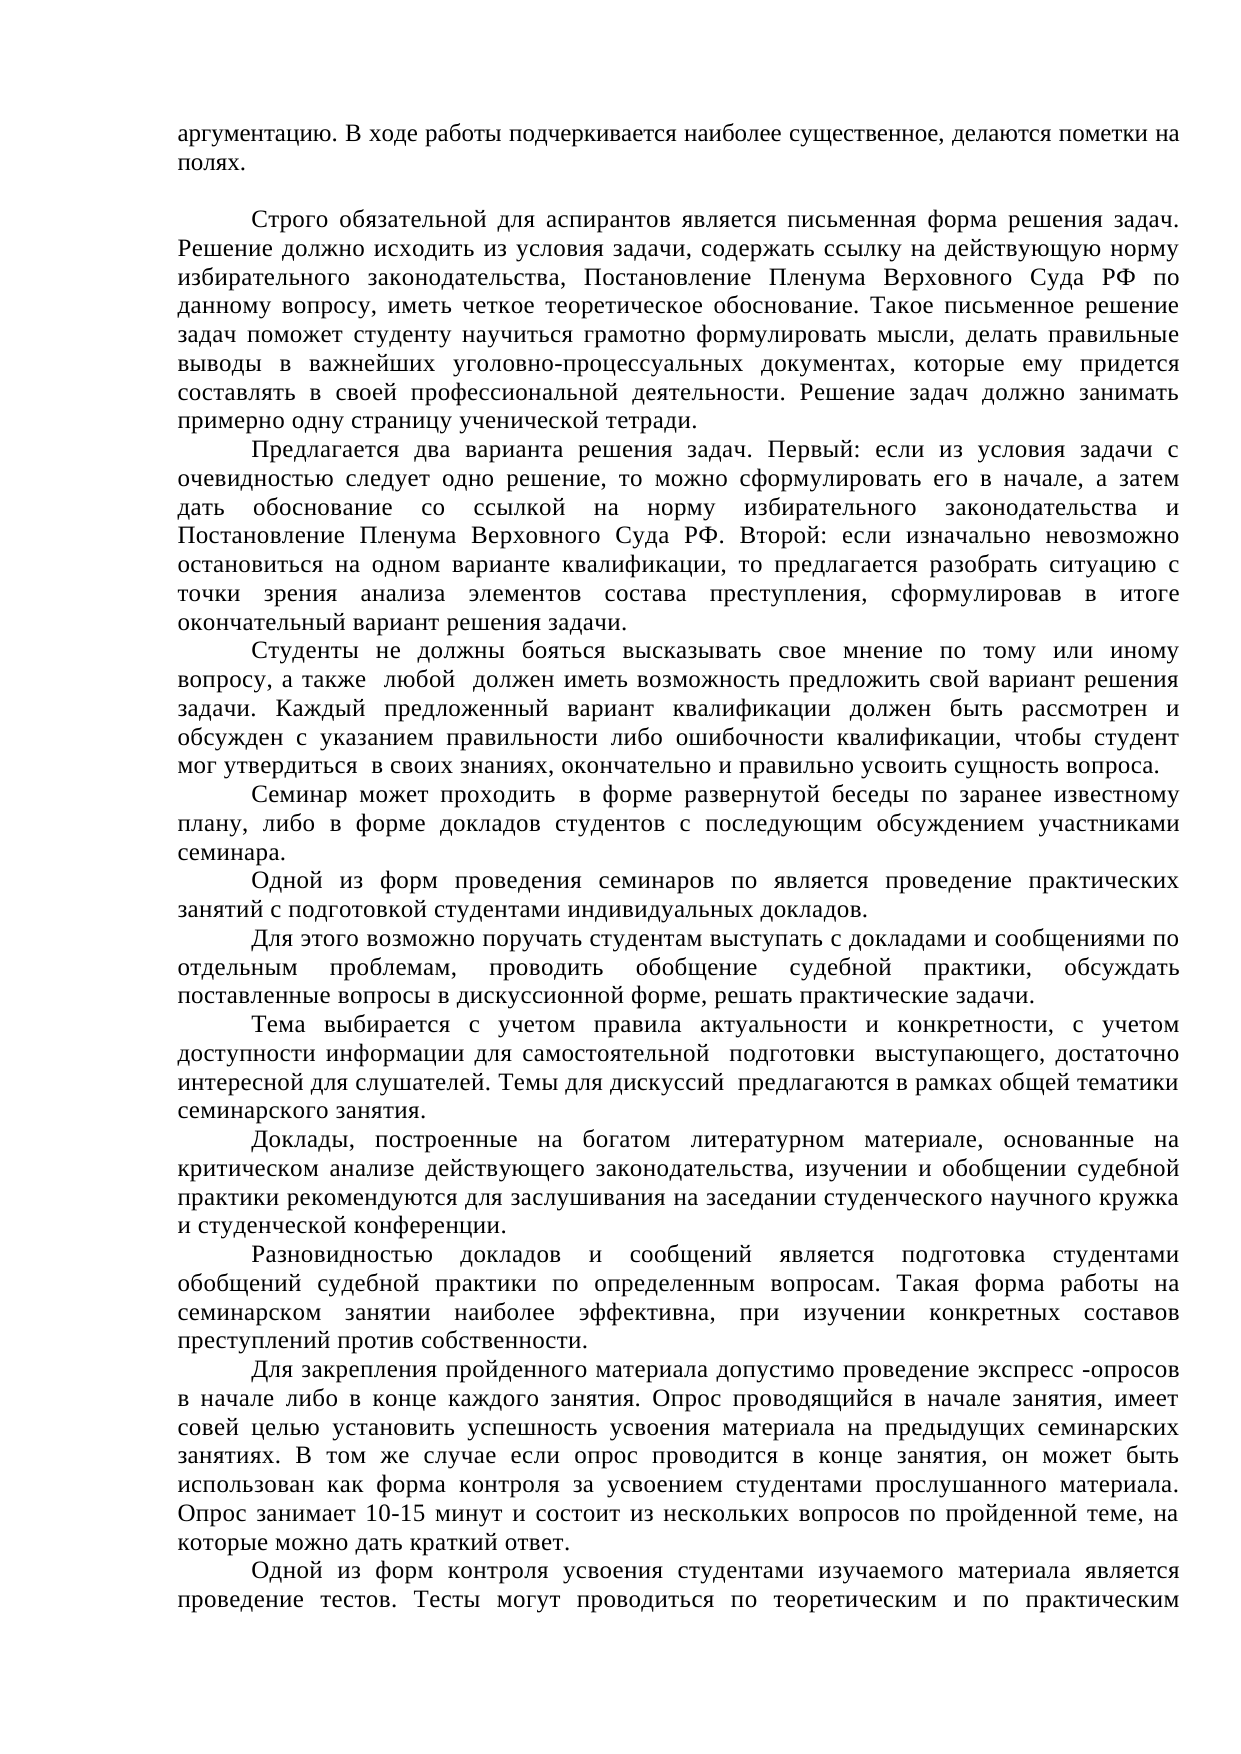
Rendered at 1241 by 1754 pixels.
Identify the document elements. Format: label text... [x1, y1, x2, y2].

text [177, 1556, 1181, 1613]
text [177, 118, 1181, 176]
text Тема выбирается с учетом правила актуальности и конкретности, с учетом доступности информации для самостоятельной подготовки выступающего, достаточно интересной для слушателей. Темы для дискуссий предлагаются в рамках общей тематики семинарского занятия. [177, 1009, 1181, 1124]
text Одной из форм проведения семинаров по является проведение практических занятий с подготовкой студентами индивидуальных докладов. [177, 866, 1181, 923]
text Для этого возможно поручать студентам выступать с докладами и сообщениями по отдельным проблемам, проводить обобщение судебной практики, обсуждать поставленные вопросы в дискуссионной форме, решать практические задачи. [177, 923, 1181, 1009]
text Студенты не должны бояться высказывать свое мнение по тому или иному вопросу, а также любой должен иметь возможность предложить свой вариант решения задачи. Каждый предложенный вариант квалификации должен быть рассмотрен и обсужден с указанием правильности либо ошибочности квалификации, чтобы студент мог утвердиться в своих знаниях, окончательно и правильно усвоить сущность вопроса. [177, 636, 1181, 779]
text Разновидностью докладов и сообщений является подготовка студентами обобщений судебной практики по определенным вопросам. Такая форма работы на семинарском занятии наиболее эффективна, при изучении конкретных составов преступлений против собственности. [177, 1239, 1181, 1354]
text Семинар может проходить в форме развернутой беседы по заранее известному плану, либо в форме докладов студентов с последующим обсуждением участниками семинара. [177, 779, 1181, 866]
text Строго обязательной для аспирантов является письменная форма решения задач. Решение должно исходить из условия задачи, содержать ссылку на действующую норму избирательного законодательства, Постановление Пленума Верховного Суда РФ по данному вопросу, иметь четкое теоретическое обоснование. Такое письменное решение задач поможет студенту научиться грамотно формулировать мысли, делать правильные выводы в важнейших уголовно-процессуальных документах, которые ему придется составлять в своей профессиональной деятельности. Решение задач должно занимать примерно одну страницу ученической тетради. [177, 204, 1181, 434]
text Для закрепления пройденного материала допустимо проведение экспресс -опросов в начале либо в конце каждого занятия. Опрос проводящийся в начале занятия, имеет совей целью установить успешность усвоения материала на предыдущих семинарских занятиях. В том же случае если опрос проводится в конце занятия, он может быть использован как форма контроля за усвоением студентами прослушанного материала. Опрос занимает 10-15 минут и состоит из нескольких вопросов по пройденной теме, на которые можно дать краткий ответ. [177, 1354, 1181, 1556]
text Предлагается два варианта решения задач. Первый: если из условия задачи с очевидностью следует одно решение, то можно сформулировать его в начале, а затем дать обоснование со ссылкой на норму избирательного законодательства и Постановление Пленума Верховного Суда РФ. Второй: если изначально невозможно остановиться на одном варианте квалификации, то предлагается разобрать ситуацию с точки зрения анализа элементов состава преступления, сформулировав в итоге окончательный вариант решения задачи. [177, 434, 1181, 636]
text Доклады, построенные на богатом литературном материале, основанные на критическом анализе действующего законодательства, изучении и обобщении судебной практики рекомендуются для заслушивания на заседании студенческого научного кружка и студенческой конференции. [177, 1124, 1181, 1239]
